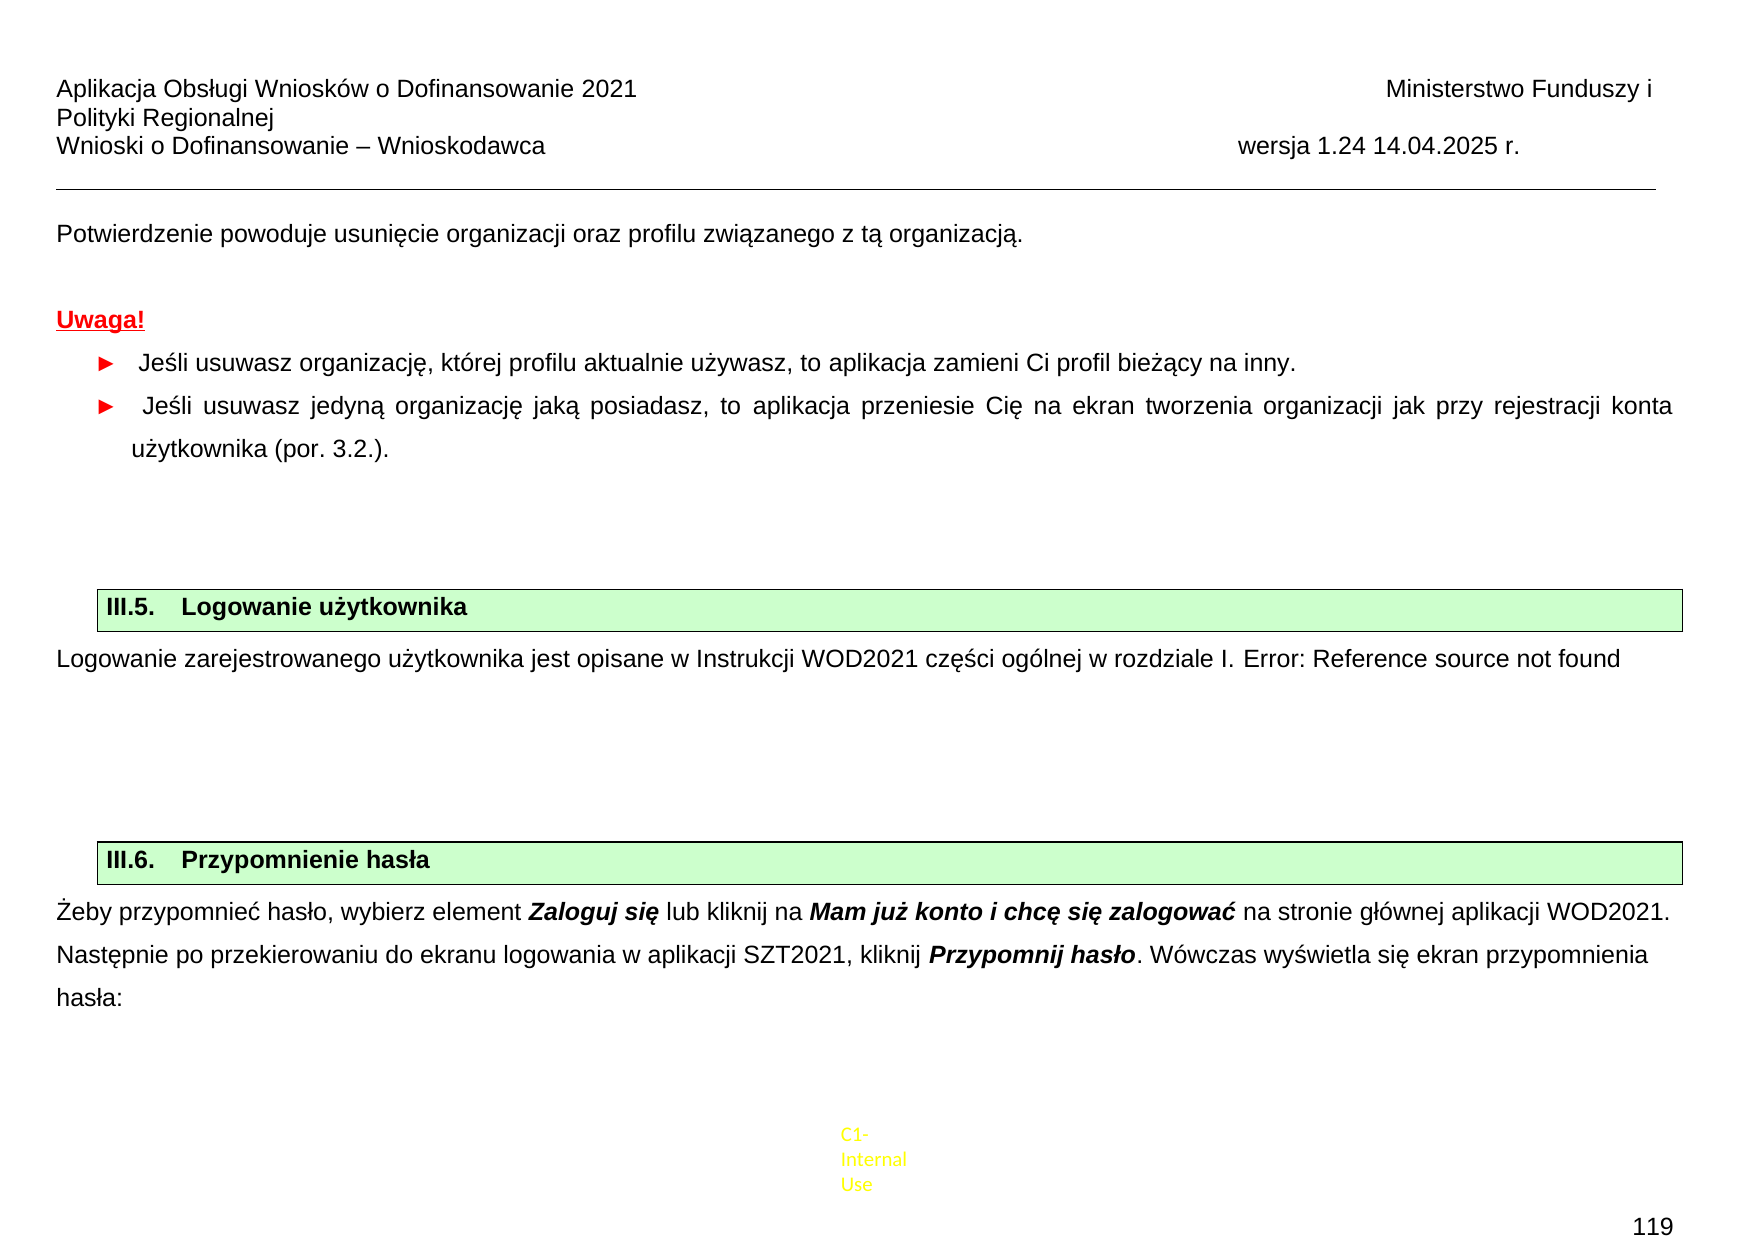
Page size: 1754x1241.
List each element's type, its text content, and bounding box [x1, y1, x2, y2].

text Uwaga! [56, 305, 1674, 334]
text Potwierdzenie powoduje usunięcie organizacji oraz profilu związanego z tą organizacją. [56, 219, 1674, 247]
list Jeśli usuwasz organizację, której profilu aktualnie używasz, to aplikacja zamieni Ci profil bieżący na inny. [94, 348, 1674, 377]
subtitle Przypomnienie hasła [98, 843, 1682, 884]
text Żeby przypomnieć hasło, wybierz element Zaloguj się lub kliknij na Mam już konto i chcę się zalogować na stronie głównej aplikacji WOD2021. Następnie po przekierowaniu do ekranu logowania w aplikacji SZT2021, kliknij Przypomnij hasło. Wówczas wyświetla się ekran przypomnienia hasła: [56, 897, 1674, 1012]
subtitle Logowanie użytkownika [98, 590, 1682, 631]
list Jeśli usuwasz jedyną organizację jaką posiadasz, to aplikacja przeniesie Cię na ekran tworzenia organizacji jak przy rejestracji konta użytkownika (por. 3.2.). [94, 391, 1674, 463]
